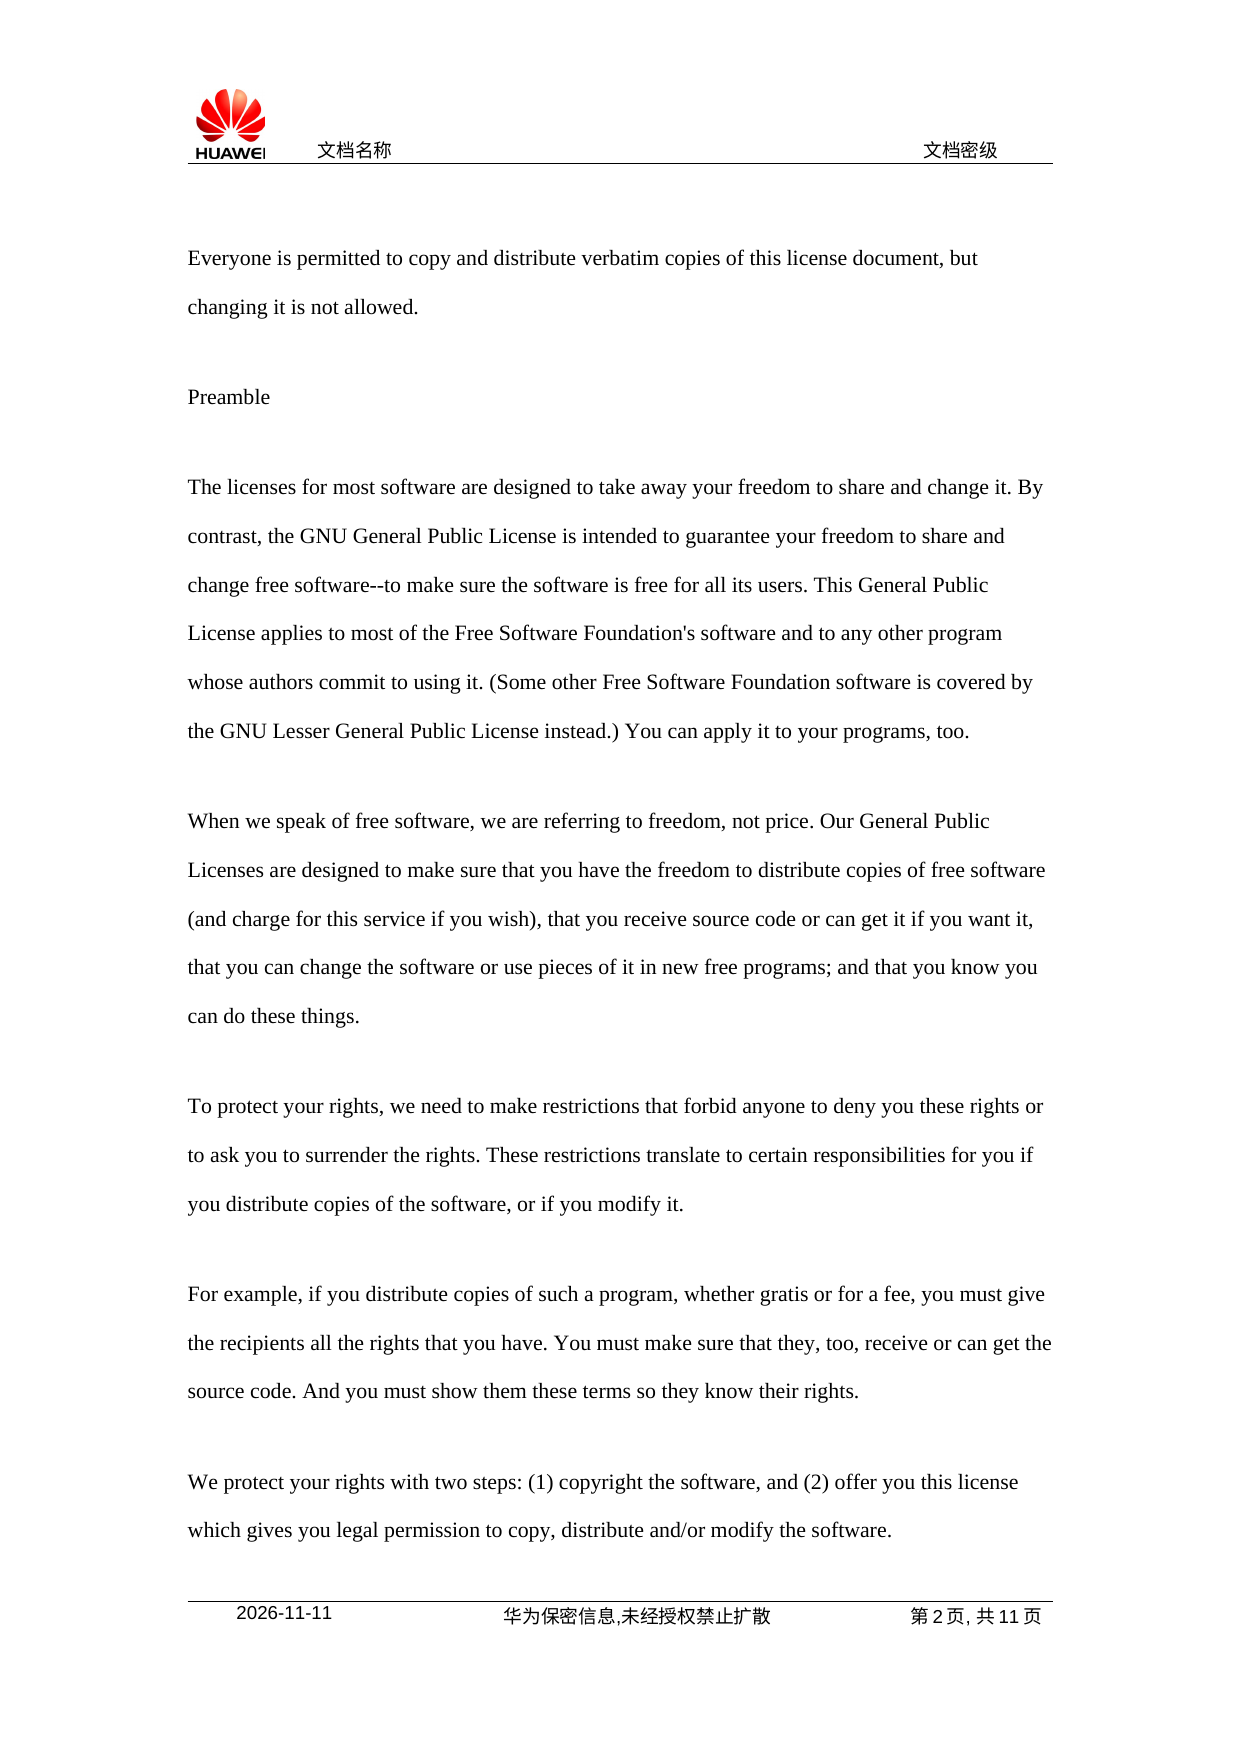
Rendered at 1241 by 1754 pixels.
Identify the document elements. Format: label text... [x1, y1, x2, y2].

text Everyone is permitted to copy and distribute verbatim copies of this license document, but changing it is not allowed. [187, 241, 1053, 323]
text The licenses for most software are designed to take away your freedom to share and change it. By contrast, the GNU General Public License is intended to guarantee your freedom to share and change free software--to make sure the software is free for all its users. This General Public License applies to most of the Free Software Foundation's software and to any other program whose authors commit to using it. (Some other Free Software Foundation software is covered by the GNU Lesser General Public License instead.) You can apply it to your programs, too. [187, 471, 1053, 747]
text To protect your rights, we need to make restrictions that forbid anyone to deny you these rights or to ask you to surrender the rights. These restrictions translate to certain responsibilities for you if you distribute copies of the software, or if you modify it. [187, 1090, 1053, 1220]
text We protect your rights with two steps: (1) copyright the software, and (2) offer you this license which gives you legal permission to copy, distribute and/or modify the software. [187, 1465, 1053, 1546]
picture [196, 89, 265, 159]
text When we speak of free software, we are referring to freedom, not price. Our General Public Licenses are designed to make sure that you have the freedom to distribute copies of free software (and charge for this service if you wish), that you receive source code or can get it if you want it, that you can change the software or use pieces of it in new free programs; and that you know you can do these things. [187, 804, 1053, 1032]
text Preamble [187, 380, 1053, 413]
text For example, if you distribute copies of such a program, whether gratis or for a fee, you must give the recipients all the rights that you have. You must make sure that they, too, receive or can get the source code. And you must show them these terms so they know their rights. [187, 1277, 1053, 1407]
